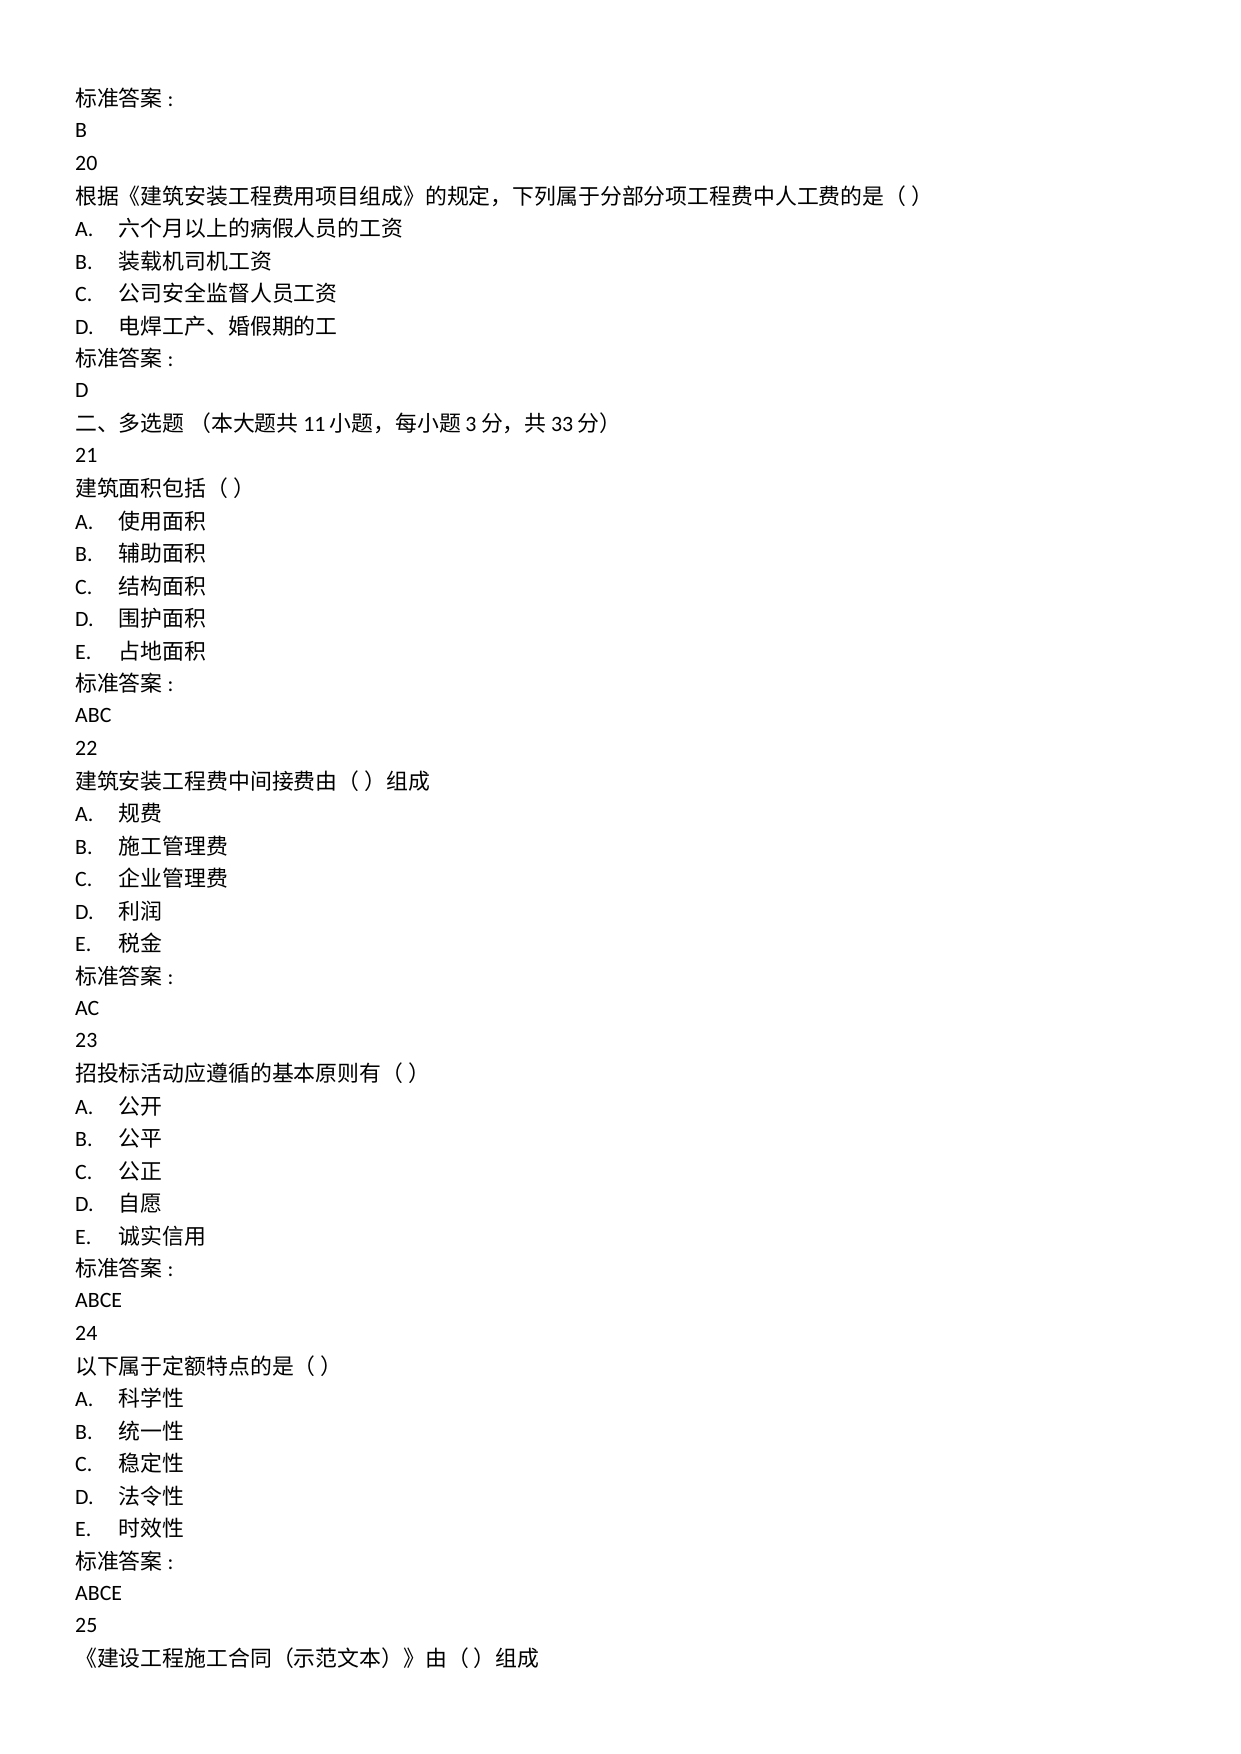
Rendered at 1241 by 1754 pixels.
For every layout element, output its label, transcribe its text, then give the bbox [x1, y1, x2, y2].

text D. 围护面积 [75, 601, 1165, 633]
text 23 [75, 1023, 1165, 1056]
text E. 占地面积 [75, 633, 1165, 666]
text 二、多选题 （本大题共11小题，每小题3分，共33分） [75, 406, 1165, 438]
text B. 施工管理费 [75, 828, 1165, 861]
text 标准答案 : [75, 958, 1165, 991]
text 标准答案 : [75, 81, 1165, 113]
text B. 统一性 [75, 1413, 1165, 1446]
text A. 六个月以上的病假人员的工资 [75, 211, 1165, 243]
text C. 结构面积 [75, 568, 1165, 601]
text ABCE [75, 1283, 1165, 1316]
text 标准答案 : [75, 1543, 1165, 1576]
text E. 时效性 [75, 1511, 1165, 1543]
text A. 科学性 [75, 1381, 1165, 1413]
text 建筑面积包括（ ） [75, 471, 1165, 503]
text A. 使用面积 [75, 503, 1165, 536]
text 标准答案 : [75, 341, 1165, 373]
text B. 公平 [75, 1121, 1165, 1153]
text D. 电焊工产、婚假期的工 [75, 308, 1165, 341]
text ABC [75, 698, 1165, 731]
text 标准答案 : [75, 666, 1165, 698]
text 标准答案 : [75, 1251, 1165, 1283]
text 以下属于定额特点的是（ ） [75, 1348, 1165, 1381]
text D. 自愿 [75, 1186, 1165, 1218]
text 25 [75, 1608, 1165, 1641]
text C. 公司安全监督人员工资 [75, 276, 1165, 308]
text E. 诚实信用 [75, 1218, 1165, 1251]
text A. 公开 [75, 1088, 1165, 1121]
text AC [75, 991, 1165, 1023]
text A. 规费 [75, 796, 1165, 828]
text C. 企业管理费 [75, 861, 1165, 893]
text D. 利润 [75, 893, 1165, 926]
text 22 [75, 731, 1165, 763]
text 根据《建筑安装工程费用项目组成》的规定，下列属于分部分项工程费中人工费的是（ ） [75, 178, 1165, 211]
text B. 装载机司机工资 [75, 243, 1165, 276]
text B [75, 113, 1165, 146]
text 建筑安装工程费中间接费由（ ）组成 [75, 763, 1165, 796]
text C. 公正 [75, 1153, 1165, 1186]
text 招投标活动应遵循的基本原则有（ ） [75, 1056, 1165, 1088]
text 20 [75, 146, 1165, 178]
text C. 稳定性 [75, 1446, 1165, 1478]
text 24 [75, 1316, 1165, 1348]
text 《建设工程施工合同（示范文本）》由（ ）组成 [75, 1641, 1165, 1673]
text B. 辅助面积 [75, 536, 1165, 568]
text 21 [75, 438, 1165, 471]
text D [75, 373, 1165, 406]
text D. 法令性 [75, 1478, 1165, 1511]
text E. 税金 [75, 926, 1165, 958]
text ABCE [75, 1576, 1165, 1608]
